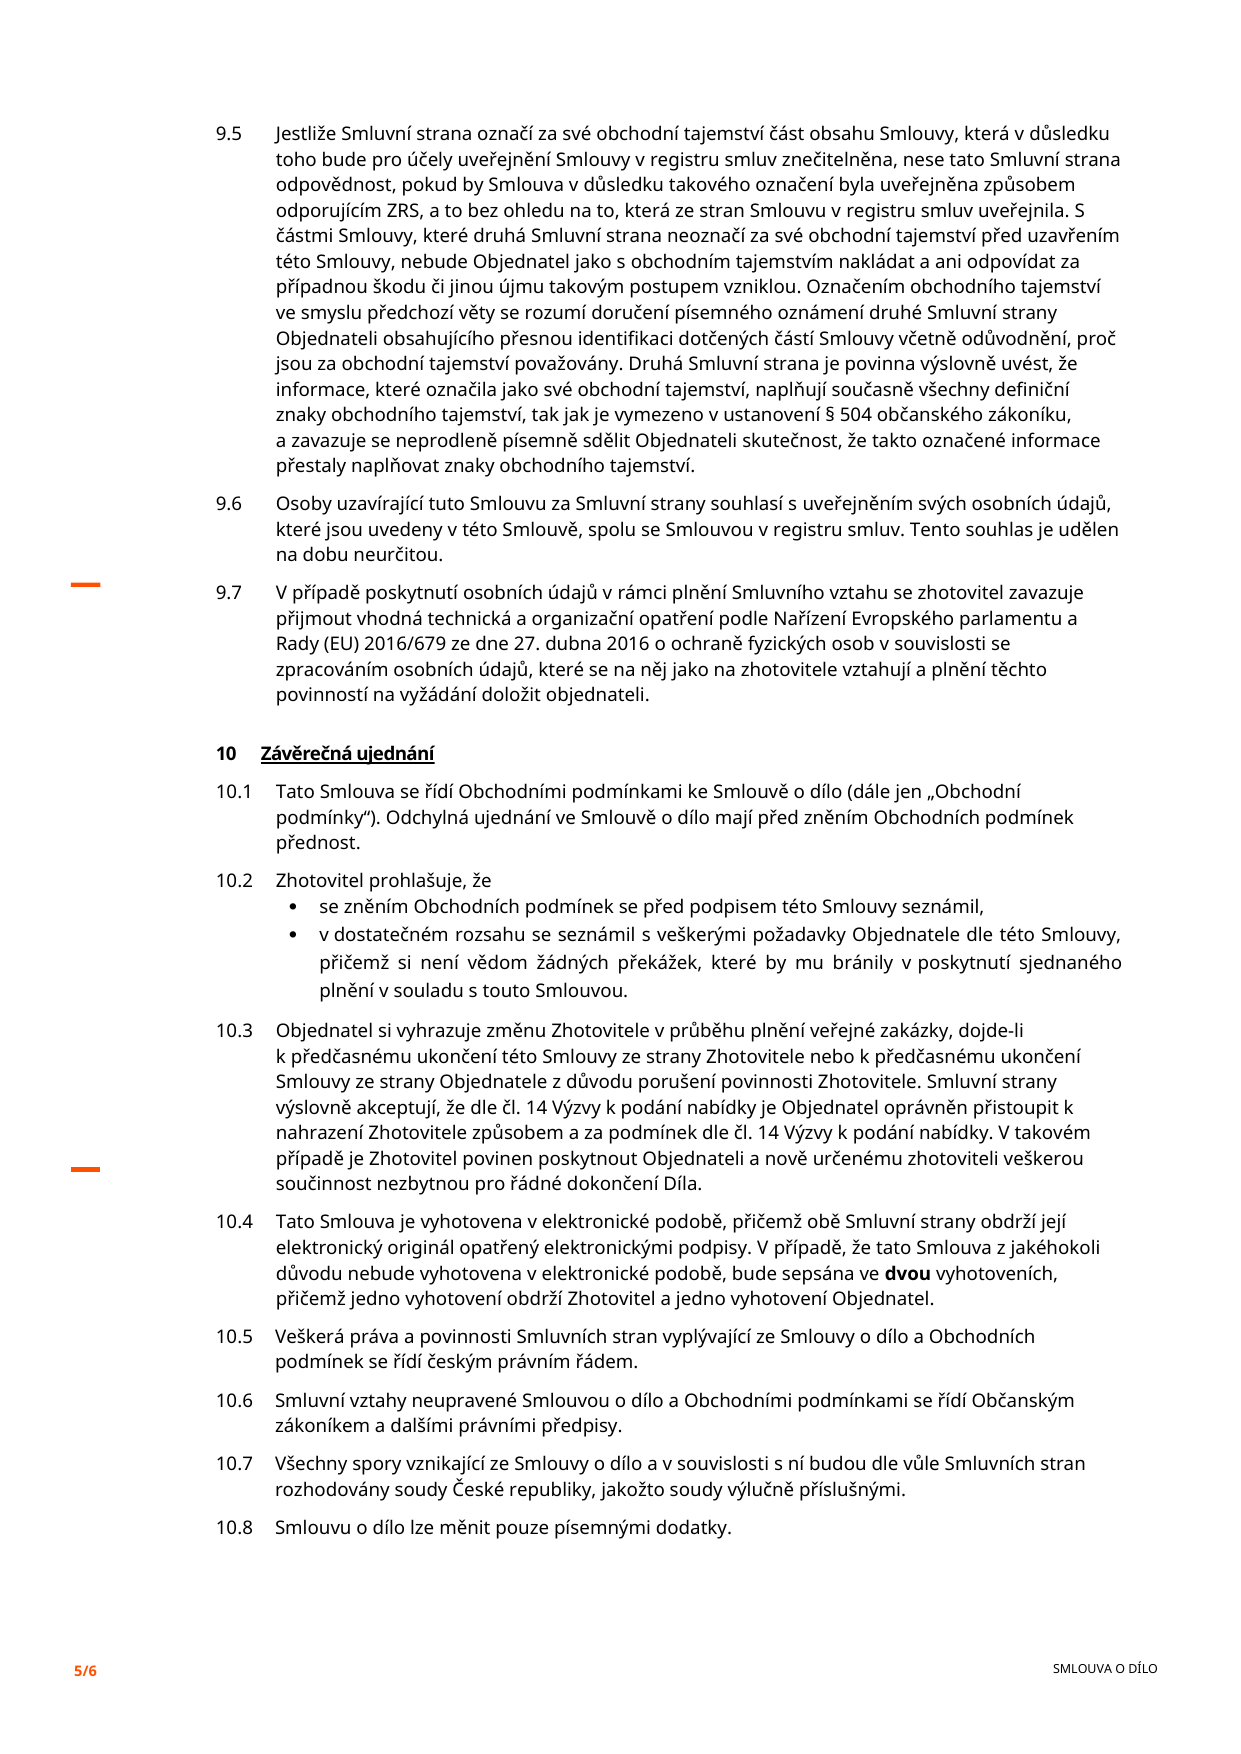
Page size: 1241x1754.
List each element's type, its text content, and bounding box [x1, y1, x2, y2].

subtitle Veškerá práva a povinnosti Smluvních stran vyplývající ze Smlouvy o dílo a Obchodních podmínek se řídí českým právním řádem. [216, 1323, 1122, 1374]
subtitle V případě poskytnutí osobních údajů v rámci plnění Smluvního vztahu se zhotovitel zavazuje přijmout vhodná technická a organizační opatření podle Nařízení Evropského parlamentu a Rady (EU) 2016/679 ze dne 27. dubna 2016 o ochraně fyzických osob v souvislosti se zpracováním osobních údajů, které se na něj jako na zhotovitele vztahují a plnění těchto povinností na vyžádání doložit objednateli. [216, 579, 1122, 707]
subtitle Jestliže Smluvní strana označí za své obchodní tajemství část obsahu Smlouvy, která v důsledku toho bude pro účely uveřejnění Smlouvy v registru smluv znečitelněna, nese tato Smluvní strana odpovědnost, pokud by Smlouva v důsledku takového označení byla uveřejněna způsobem odporujícím ZRS, a to bez ohledu na to, která ze stran Smlouvu v registru smluv uveřejnila. S částmi Smlouvy, které druhá Smluvní strana neoznačí za své obchodní tajemství před uzavřením této Smlouvy, nebude Objednatel jako s obchodním tajemstvím nakládat a ani odpovídat za případnou škodu či jinou újmu takovým postupem vzniklou. Označením obchodního tajemství ve smyslu předchozí věty se rozumí doručení písemného oznámení druhé Smluvní strany Objednateli obsahujícího přesnou identifikaci dotčených částí Smlouvy včetně odůvodnění, proč jsou za obchodní tajemství považovány. Druhá Smluvní strana je povinna výslovně uvést, že informace, které označila jako své obchodní tajemství, naplňují současně všechny definiční znaky obchodního tajemství, tak jak je vymezeno v ustanovení § 504 občanského zákoníku, a zavazuje se neprodleně písemně sdělit Objednateli skutečnost, že takto označené informace přestaly naplňovat znaky obchodního tajemství. [216, 121, 1122, 478]
subtitle Všechny spory vznikající ze Smlouvy o dílo a v souvislosti s ní budou dle vůle Smluvních stran rozhodovány soudy České republiky, jakožto soudy výlučně příslušnými. [216, 1450, 1122, 1501]
subtitle Objednatel si vyhrazuje změnu Zhotovitele v průběhu plnění veřejné zakázky, dojde-li k předčasnému ukončení této Smlouvy ze strany Zhotovitele nebo k předčasnému ukončení Smlouvy ze strany Objednatele z důvodu porušení povinnosti Zhotovitele. Smluvní strany výslovně akceptují, že dle čl. 14 Výzvy k podání nabídky je Objednatel oprávněn přistoupit k nahrazení Zhotovitele způsobem a za podmínek dle čl. 14 Výzvy k podání nabídky. V takovém případě je Zhotovitel povinen poskytnout Objednateli a nově určenému zhotoviteli veškerou součinnost nezbytnou pro řádné dokončení Díla. [216, 1018, 1122, 1196]
subtitle Tato Smlouva je vyhotovena v elektronické podobě, přičemž obě Smluvní strany obdrží její elektronický originál opatřený elektronickými podpisy. V případě, že tato Smlouva z jakéhokoli důvodu nebude vyhotovena v elektronické podobě, bude sepsána ve dvou vyhotoveních, přičemž jedno vyhotovení obdrží Zhotovitel a jedno vyhotovení Objednatel. [216, 1209, 1122, 1311]
subtitle Tato Smlouva se řídí Obchodními podmínkami ke Smlouvě o dílo (dále jen „Obchodní podmínky“). Odchylná ujednání ve Smlouvě o dílo mají před zněním Obchodních podmínek přednost. [216, 778, 1122, 855]
subtitle Smlouvu o dílo lze měnit pouze písemnými dodatky. [216, 1514, 1122, 1539]
subtitle Smluvní vztahy neupravené Smlouvou o dílo a Obchodními podmínkami se řídí Občanským zákoníkem a dalšími právními předpisy. [216, 1387, 1122, 1438]
subtitle Zhotovitel prohlašuje, že [216, 867, 1122, 893]
list se zněním Obchodních podmínek se před podpisem této Smlouvy seznámil, [289, 893, 1122, 918]
subtitle Osoby uzavírající tuto Smlouvu za Smluvní strany souhlasí s uveřejněním svých osobních údajů, které jsou uvedeny v této Smlouvě, spolu se Smlouvou v registru smluv. Tento souhlas je udělen na dobu neurčitou. [216, 490, 1122, 567]
subtitle Závěrečná ujednání [216, 740, 1122, 766]
list v dostatečném rozsahu se seznámil s veškerými požadavky Objednatele dle této Smlouvy, přičemž si není vědom žádných překážek, které by mu bránily v poskytnutí sjednaného plnění v souladu s touto Smlouvou. [289, 921, 1122, 1003]
